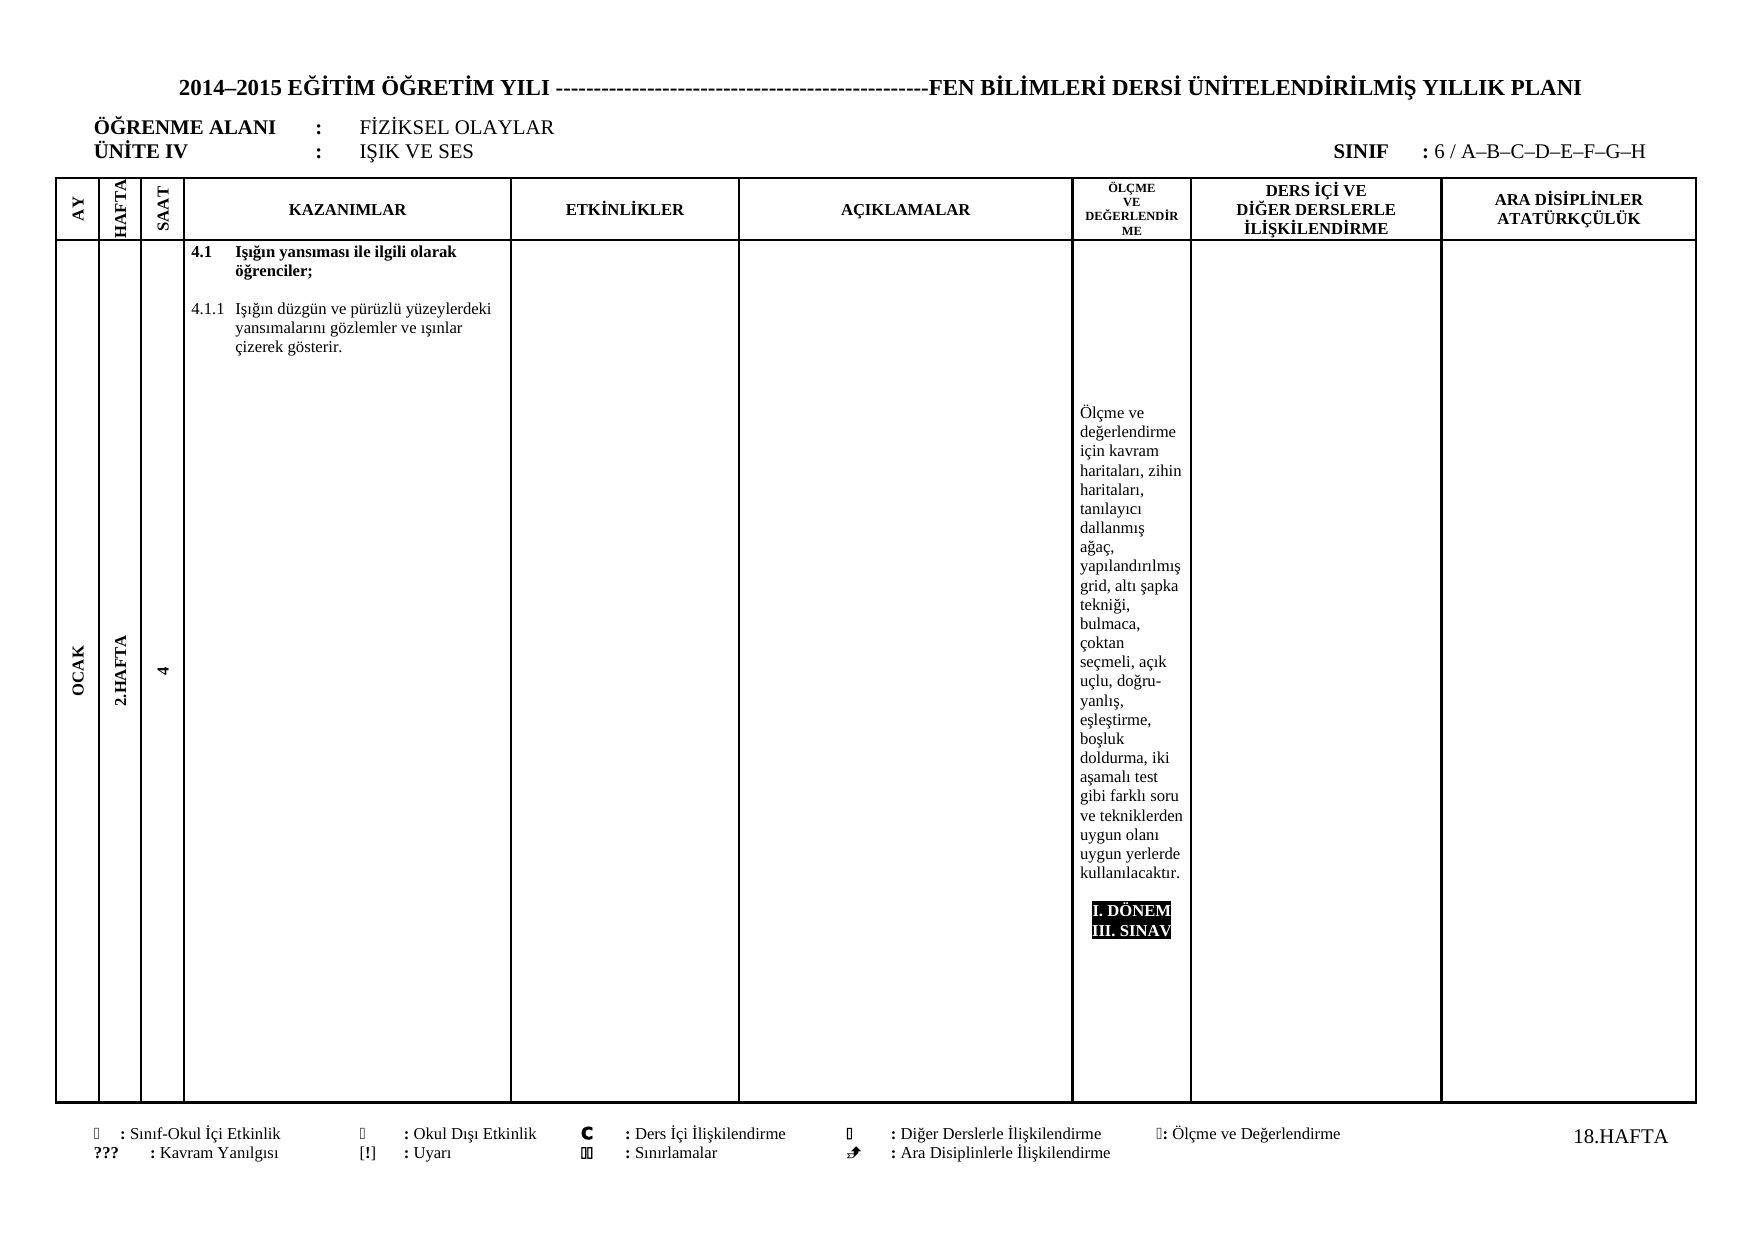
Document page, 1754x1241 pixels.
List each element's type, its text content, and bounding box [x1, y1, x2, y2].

table_cell 4.1 Işığın yansıması ile ilgili olarak öğrenciler; 4.1.1 Işığın düzgün ve pürüzlü yüzeylerdeki yansımalarını gözlemler ve ışınlar çizerek gösterir. [185, 241, 510, 1101]
text ÜNİTE IV : IŞIK VE SES SINIF : 6 / A–B–C–D–E–F–G–H [94, 139, 1669, 163]
table_cell 4 [142, 241, 183, 1101]
table_header HAFTA [100, 179, 140, 239]
table_header KAZANIMLAR [185, 179, 510, 239]
text ÖĞRENME ALANI : FİZİKSEL OLAYLAR [94, 114, 1669, 139]
table_header AY [57, 179, 98, 239]
table_header AÇIKLAMALAR [740, 179, 1071, 239]
table_cell [740, 241, 1071, 1101]
table_cell [512, 241, 738, 1101]
table_cell 2.HAFTA [100, 241, 140, 1101]
table_cell Ölçme ve değerlendirme için kavram haritaları, zihin haritaları, tanılayıcı dallanmış ağaç, yapılandırılmış grid, altı şapka tekniği, bulmaca, çoktan seçmeli, açık uçlu, doğru-yanlış, eşleştirme, boşluk doldurma, iki aşamalı test gibi farklı soru ve tekniklerden uygun olanı uygun yerlerde kullanılacaktır. I. DÖNEM III. SINAV [1074, 241, 1190, 1101]
table_header ARA DİSİPLİNLER ATATÜRKÇÜLÜK [1443, 179, 1695, 239]
table_header ÖLÇME VE DEĞERLENDİRME [1074, 179, 1190, 239]
table_cell OCAK [57, 241, 98, 1101]
table_header DERS İÇİ VE DİĞER DERSLERLE İLİŞKİLENDİRME [1192, 179, 1440, 239]
table_header SAAT [142, 179, 183, 239]
table_cell [1192, 241, 1440, 1101]
table_header ETKİNLİKLER [512, 179, 738, 239]
table_cell [1443, 241, 1695, 1101]
